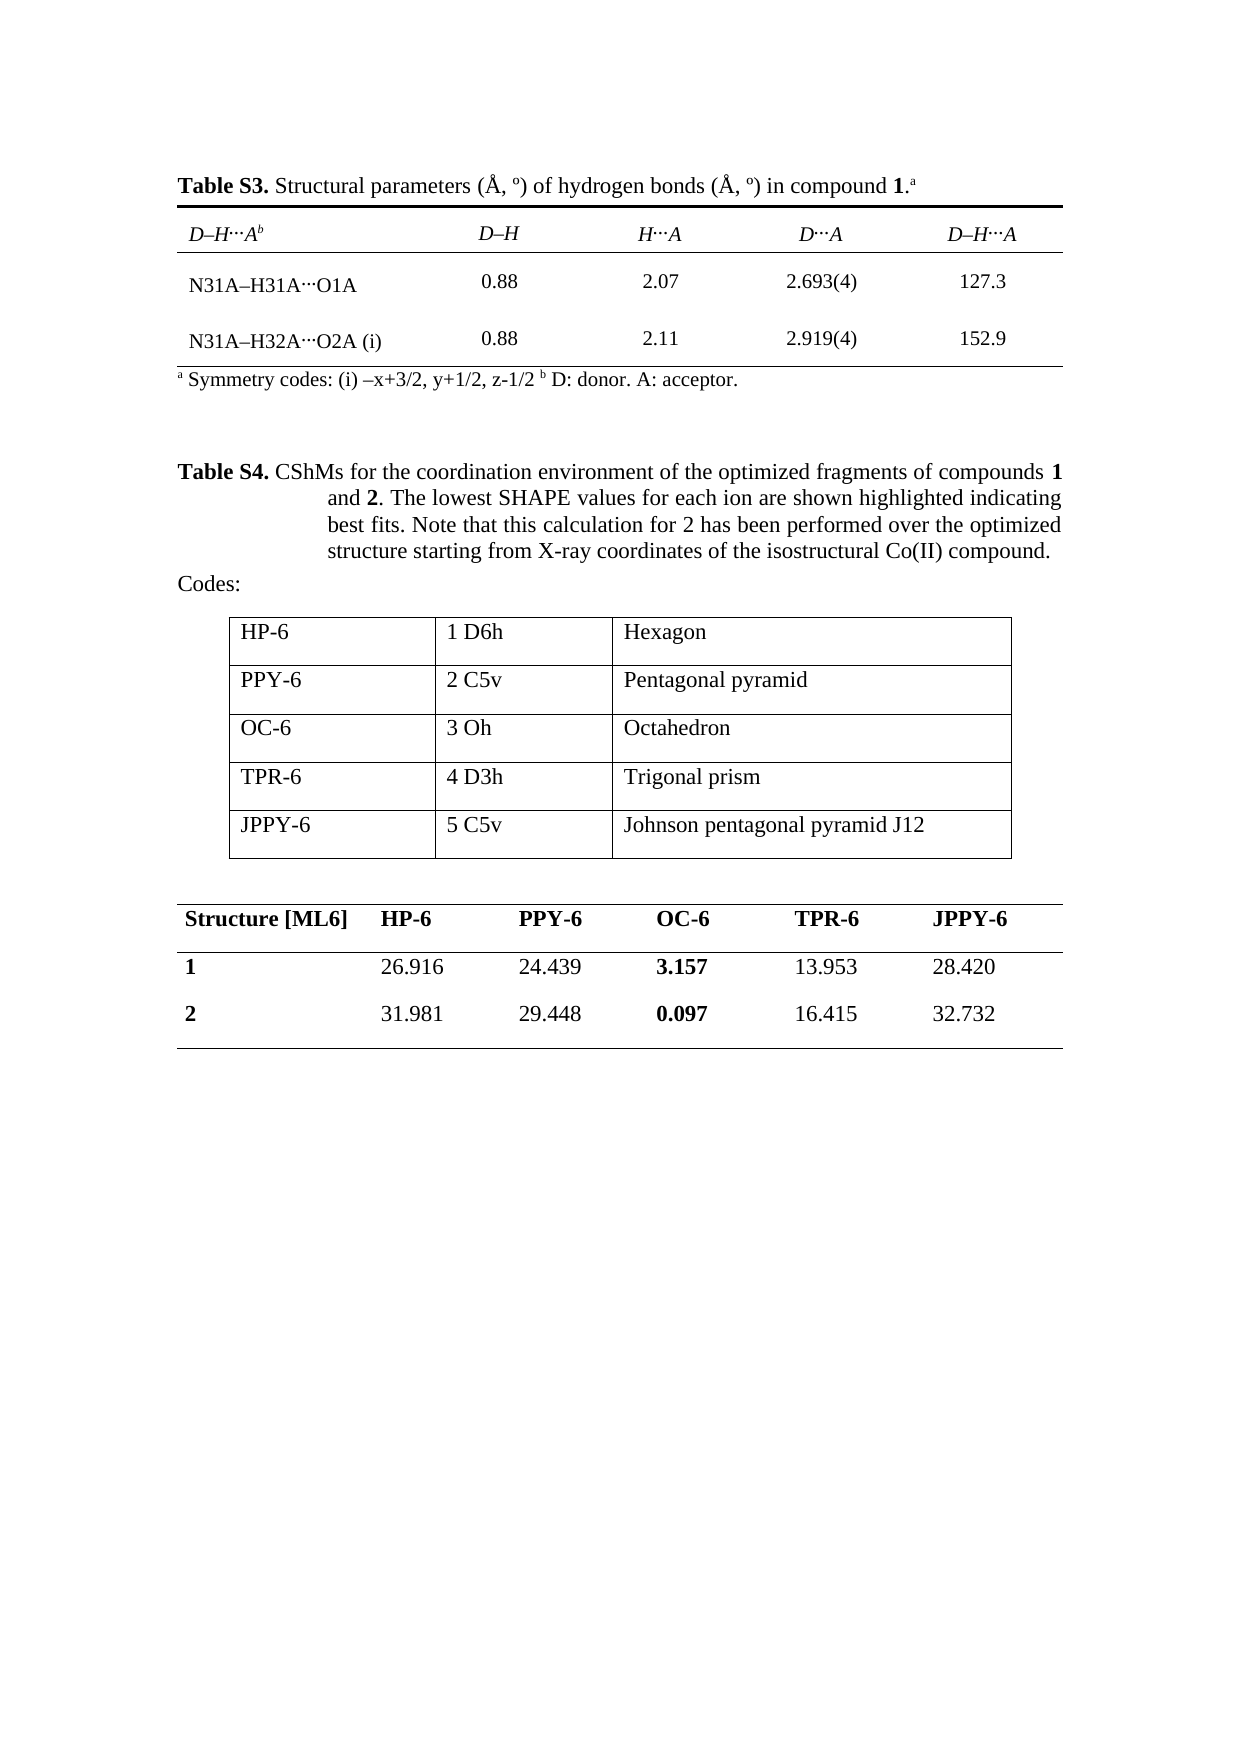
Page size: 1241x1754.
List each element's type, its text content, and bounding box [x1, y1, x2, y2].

table_cell 3 Oh [436, 715, 612, 762]
table_header TPR-6 [787, 905, 925, 952]
table_cell 2.07 [580, 253, 741, 309]
table_cell 5 C5v [436, 811, 612, 858]
table_cell 26.916 [373, 953, 511, 1001]
table_cell N31A–H31A...O1A [177, 253, 419, 309]
text Table S3. Structural parameters (Å, º) of hydrogen bonds (Å, º) in compound 1.a [177, 173, 1063, 199]
table_cell JPPY-6 [230, 811, 435, 858]
table_cell 2.11 [580, 309, 741, 366]
table_header Hexagon [613, 618, 1011, 665]
table_cell Trigonal prism [613, 763, 1011, 810]
table_cell 13.953 [787, 953, 925, 1001]
table_header H...A [580, 208, 741, 252]
table_cell 152.9 [902, 309, 1063, 366]
table_header Structure [ML6] [177, 905, 373, 952]
table_cell OC-6 [230, 715, 435, 762]
table_cell 31.981 [373, 1001, 511, 1048]
table_header 1 D6h [436, 618, 612, 665]
table_cell N31A–H32A...O2A (i) [177, 309, 419, 366]
table_cell Pentagonal pyramid [613, 666, 1011, 713]
table_header D–H [419, 208, 580, 252]
table_cell TPR-6 [230, 763, 435, 810]
table_header OC-6 [649, 905, 787, 952]
table_cell 1 [177, 953, 373, 1001]
table_header D–H...A [902, 208, 1063, 252]
table_header PPY-6 [511, 905, 649, 952]
table_cell 2.693(4) [741, 253, 902, 309]
table_cell 0.88 [419, 309, 580, 366]
text a Symmetry codes: (i) –x+3/2, y+1/2, z-1/2 b D: donor. A: acceptor. [177, 367, 1063, 391]
table_cell 3.157 [649, 953, 787, 1001]
table_cell 32.732 [925, 1001, 1063, 1048]
table_cell 29.448 [511, 1001, 649, 1048]
table_header HP-6 [373, 905, 511, 952]
table_header D...A [741, 208, 902, 252]
table_cell 2.919(4) [741, 309, 902, 366]
table_header HP-6 [230, 618, 435, 665]
table_cell 0.097 [649, 1001, 787, 1048]
text Table S4. CShMs for the coordination environment of the optimized fragments of compounds 1 and 2. The lowest SHAPE values for each ion are shown highlighted indicating best fits. Note that this calculation for 2 has been performed over the optimized structure starting from X-ray coordinates of the isostructural Co(II) compound. [177, 458, 1063, 563]
table_cell 127.3 [902, 253, 1063, 309]
table_cell 2 [177, 1001, 373, 1048]
table_header D–H...Ab [177, 208, 419, 252]
table_header JPPY-6 [925, 905, 1063, 952]
table_cell PPY-6 [230, 666, 435, 713]
table_cell Johnson pentagonal pyramid J12 [613, 811, 1011, 858]
table_cell 2 C5v [436, 666, 612, 713]
text Codes: [177, 570, 1063, 596]
table_cell 16.415 [787, 1001, 925, 1048]
table_cell 24.439 [511, 953, 649, 1001]
table_cell 4 D3h [436, 763, 612, 810]
table_cell Octahedron [613, 715, 1011, 762]
table_cell 0.88 [419, 253, 580, 309]
table_cell 28.420 [925, 953, 1063, 1001]
